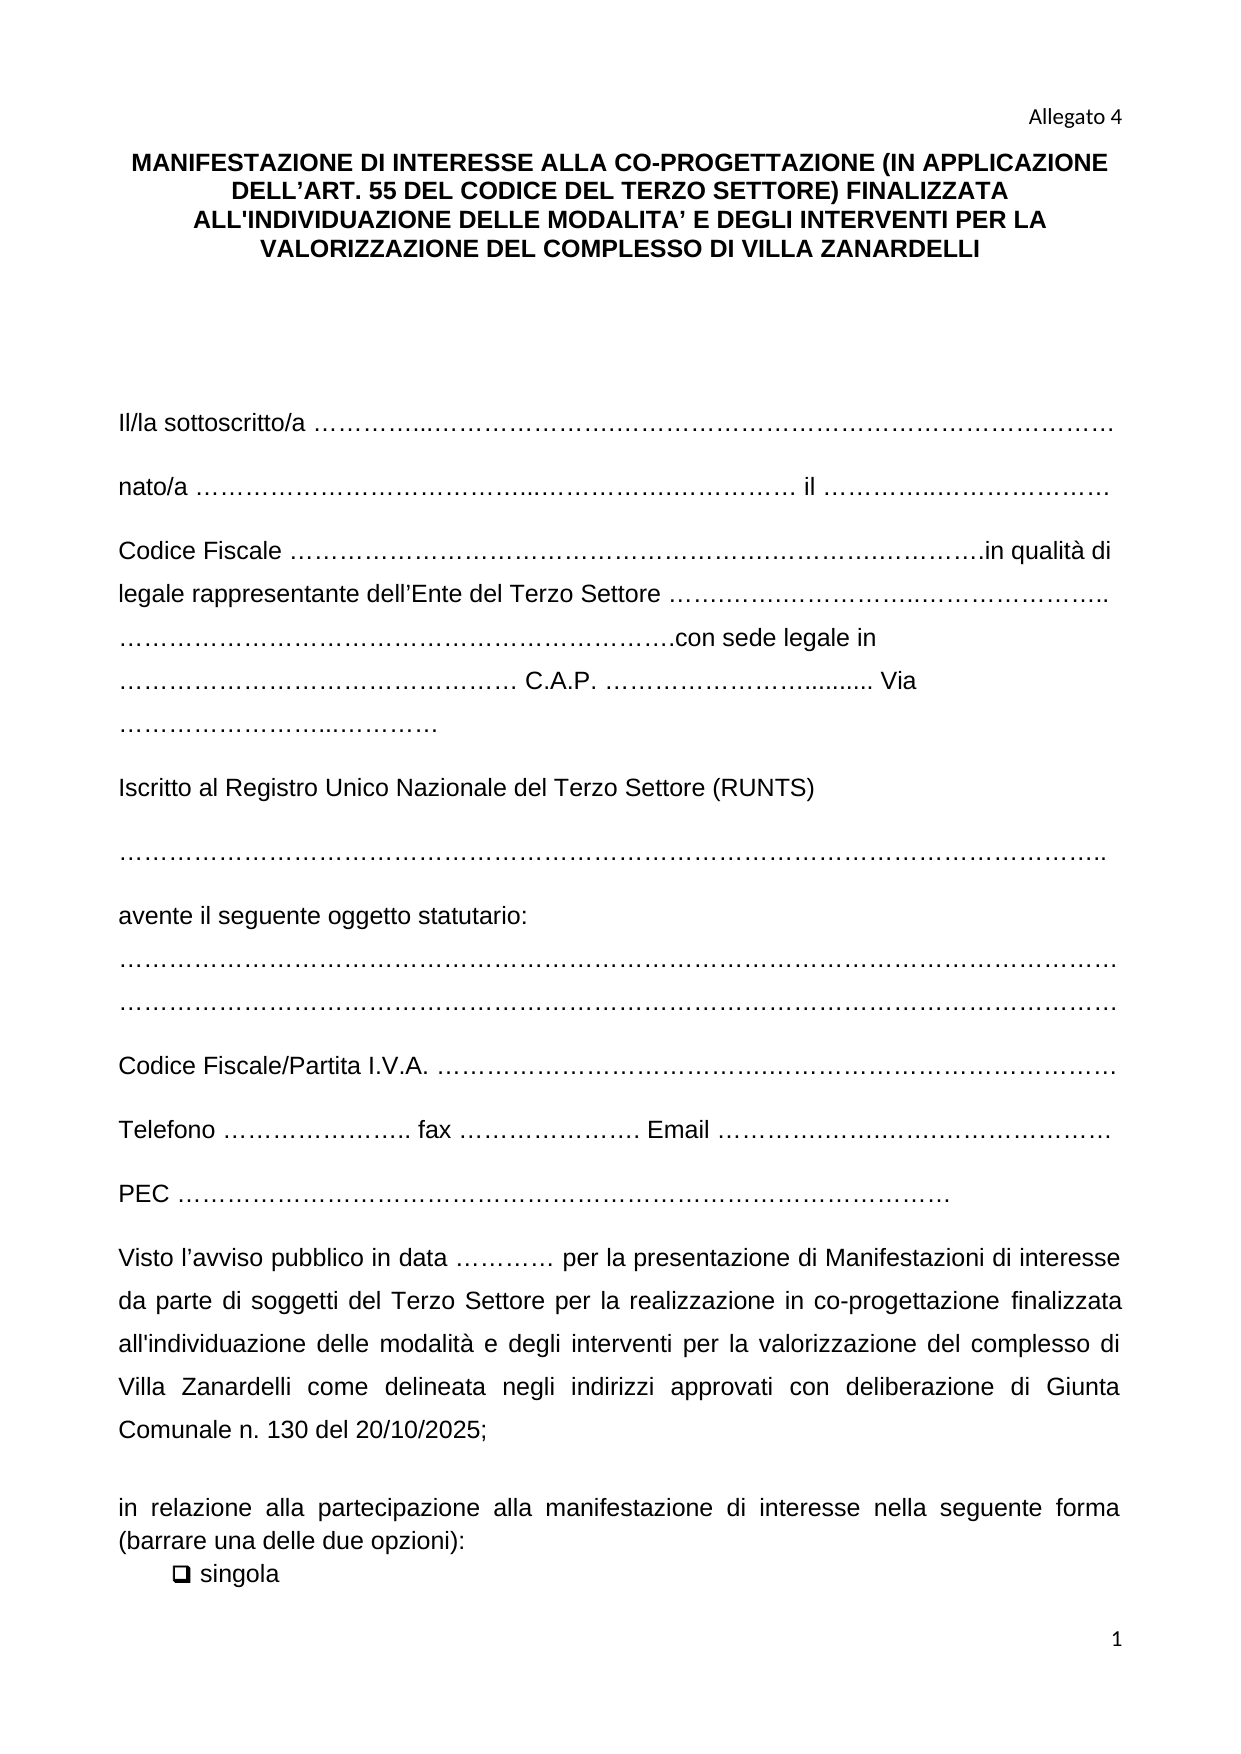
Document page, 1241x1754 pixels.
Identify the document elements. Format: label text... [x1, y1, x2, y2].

text Codice Fiscale ………………………………………………….………….………….in qualità di legale rappresentante dell’Ente del Terzo Settore …….…….……………..…………………..………………………………………………………….con sede legale in ………………………………………… C.A.P. …………………….......... Via ……………………...………… [118, 536, 1122, 738]
text Telefono ………………….. fax …………………. Email ………….…….…….………………… [118, 1115, 1122, 1144]
text Visto l’avviso pubblico in data ………… per la presentazione di Manifestazioni di interesse da parte di soggetti del Terzo Settore per la realizzazione in co-progettazione finalizzata all'individuazione delle modalità e degli interventi per la valorizzazione del complesso di Villa Zanardelli come delineata negli indirizzi approvati con deliberazione di Giunta Comunale n. 130 del 20/10/2025; [118, 1243, 1122, 1444]
text in relazione alla partecipazione alla manifestazione di interesse nella seguente forma (barrare una delle due opzioni): [118, 1493, 1122, 1555]
text Codice Fiscale/Partita I.V.A. ………………………………….…………………………………… [118, 1051, 1122, 1080]
text PEC ………………………………………………………………………………… [118, 1179, 1122, 1208]
text MANIFESTAZIONE DI INTERESSE ALLA CO-PROGETTAZIONE (IN APPLICAZIONE DELL’ART. 55 DEL CODICE DEL TERZO SETTORE) FINALIZZATA ALL'INDIVIDUAZIONE DELLE MODALITA’ E DEGLI INTERVENTI PER LA VALORIZZAZIONE DEL COMPLESSO DI VILLA ZANARDELLI [118, 148, 1122, 263]
list singola [171, 1559, 1122, 1588]
text Iscritto al Registro Unico Nazionale del Terzo Settore (RUNTS) [118, 773, 1122, 802]
text Il/la sottoscritto/a …………...………………….…………………………………………………… [118, 408, 1122, 437]
text ……………………………………………………………………………………………………….. [118, 837, 1122, 866]
text avente il seguente oggetto statutario: …………………………………………………………………………………………………………………………………………………………………………………………………………………… [118, 901, 1122, 1016]
text nato/a …………………………………...…………….…………… il …………..………………… [118, 472, 1122, 501]
